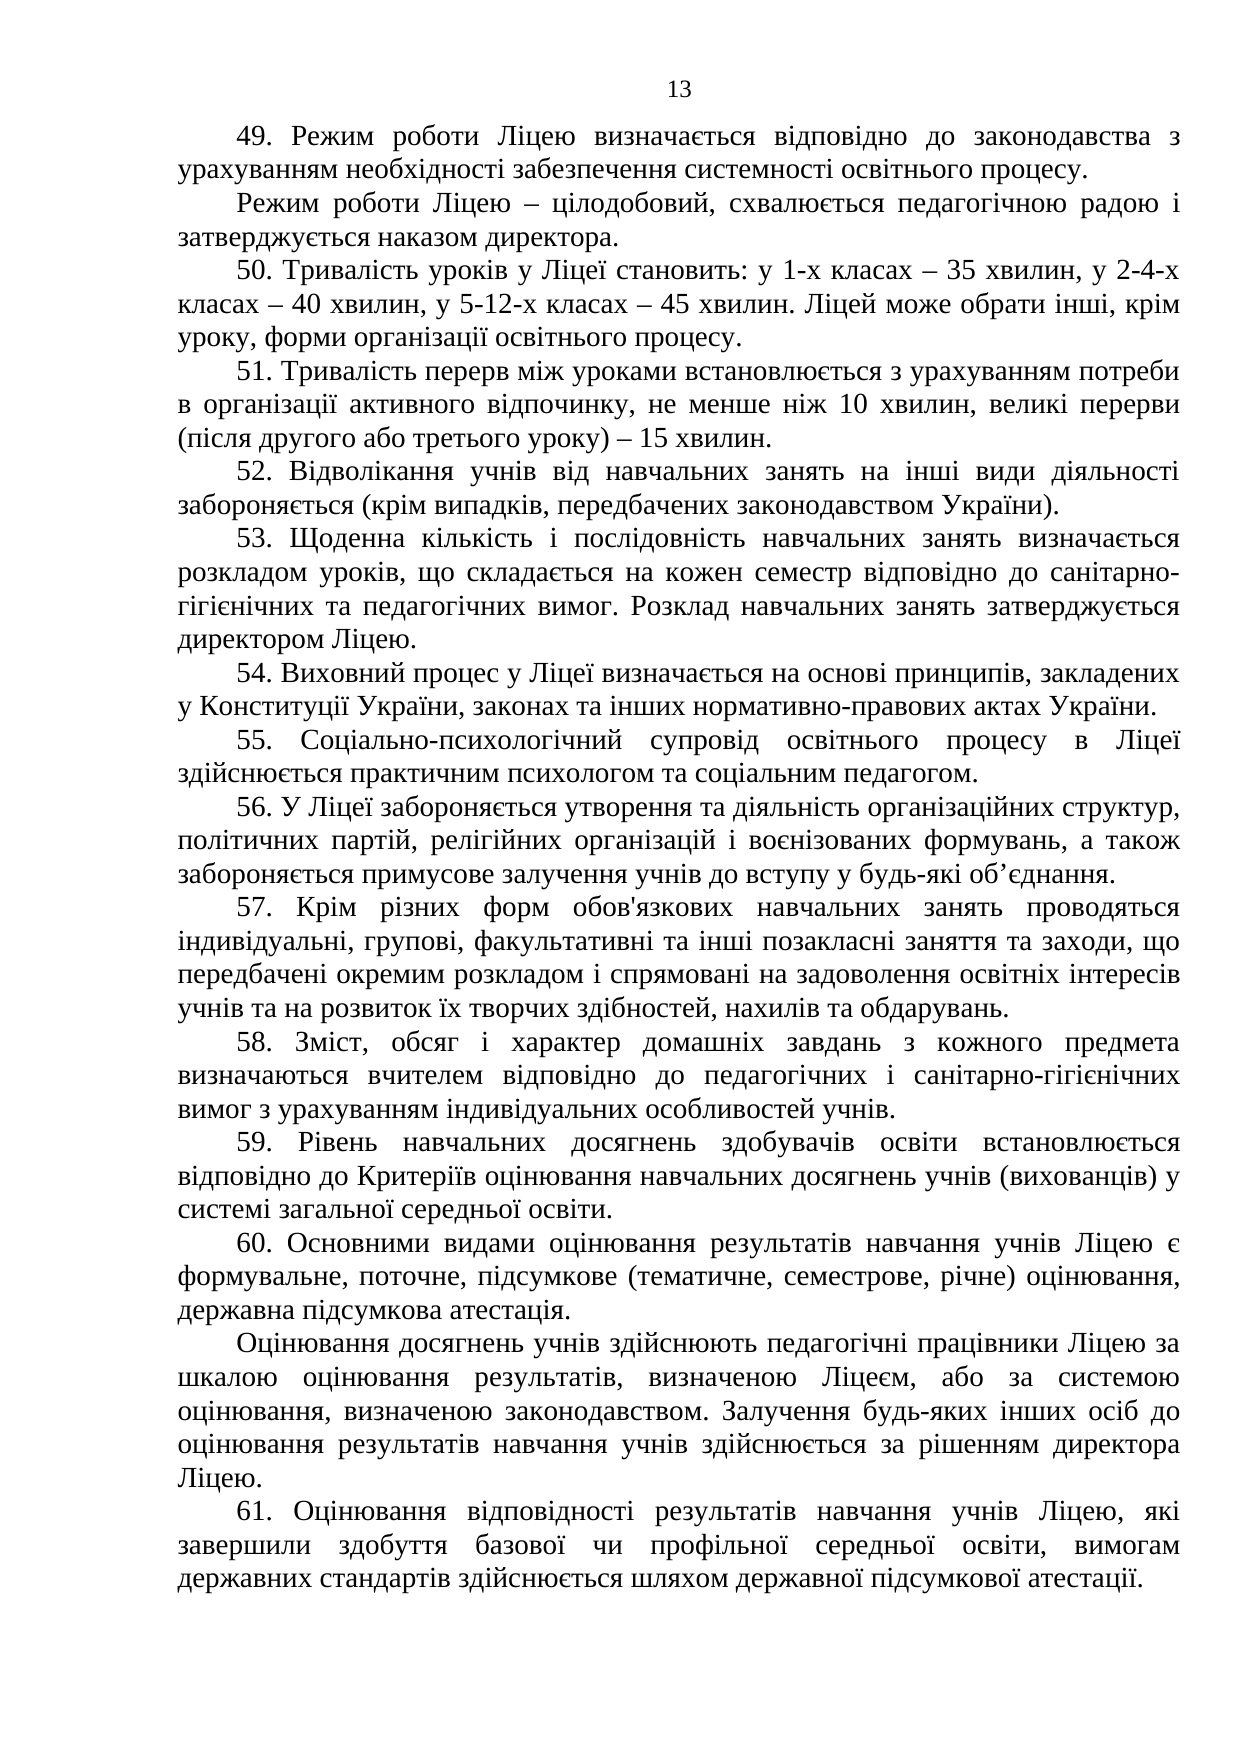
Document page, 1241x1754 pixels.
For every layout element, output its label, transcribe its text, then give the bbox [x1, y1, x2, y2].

text 58. Зміст, обсяг і характер домашніх завдань з кожного предмета визначаються вчителем відповідно до педагогічних і санітарно-гігієнічних вимог з урахуванням індивідуальних особливостей учнів. [177, 1024, 1181, 1124]
text 55. Соціально-психологічний супровід освітнього процесу в Ліцеї здійснюється практичним психологом та соціальним педагогом. [177, 722, 1181, 789]
text Оцінювання досягнень учнів здійснюють педагогічні працівники Ліцею за шкалою оцінювання результатів, визначеною Ліцеєм, або за системою оцінювання, визначеною законодавством. Залучення будь-яких інших осіб до оцінювання результатів навчання учнів здійснюється за рішенням директора Ліцею. [177, 1326, 1181, 1493]
text 53. Щоденна кількість і послідовність навчальних занять визначається розкладом уроків, що складається на кожен семестр відповідно до санітарно-гігієнічних та педагогічних вимог. Розклад навчальних занять затверджується директором Ліцею. [177, 521, 1181, 655]
text 60. Основними видами оцінювання результатів навчання учнів Ліцею є формувальне, поточне, підсумкове (тематичне, семестрове, річне) оцінювання, державна підсумкова атестація. [177, 1225, 1181, 1326]
text 52. Відволікання учнів від навчальних занять на інші види діяльності забороняється (крім випадків, передбачених законодавством України). [177, 453, 1181, 521]
text 57. Крім різних форм обов'язкових навчальних занять проводяться індивідуальні, групові, факультативні та інші позакласні заняття та заходи, що передбачені окремим розкладом і спрямовані на задоволення освітніх інтересів учнів та на розвиток їх творчих здібностей, нахилів та обдарувань. [177, 889, 1181, 1024]
text 51. Тривалість перерв між уроками встановлюється з урахуванням потреби в організації активного відпочинку, не менше ніж 10 хвилин, великі перерви (після другого або третього уроку) – 15 хвилин. [177, 353, 1181, 453]
text 56. У Ліцеї забороняється утворення та діяльність організаційних структур, політичних партій, релігійних організацій і воєнізованих формувань, а також забороняється примусове залучення учнів до вступу у будь-які об’єднання. [177, 789, 1181, 889]
text 50. Тривалість уроків у Ліцеї становить: у 1-х класах – 35 хвилин, у 2-4-х класах – 40 хвилин, у 5-12-х класах – 45 хвилин. Ліцей може обрати інші, крім уроку, форми організації освітнього процесу. [177, 252, 1181, 353]
text 61. Оцінювання відповідності результатів навчання учнів Ліцею, які завершили здобуття базової чи профільної середньої освіти, вимогам державних стандартів здійснюється шляхом державної підсумкової атестації. [177, 1493, 1181, 1594]
text 59. Рівень навчальних досягнень здобувачів освіти встановлюється відповідно до Критеріїв оцінювання навчальних досягнень учнів (вихованців) у системі загальної середньої освіти. [177, 1124, 1181, 1225]
text Режим роботи Ліцею – цілодобовий, схвалюється педагогічною радою і затверджується наказом директора. [177, 185, 1181, 252]
text 49. Режим роботи Ліцею визначається відповідно до законодавства з урахуванням необхідності забезпечення системності освітнього процесу. [177, 118, 1181, 185]
text 54. Виховний процес у Ліцеї визначається на основі принципів, закладених у Конституції України, законах та інших нормативно-правових актах України. [177, 655, 1181, 722]
